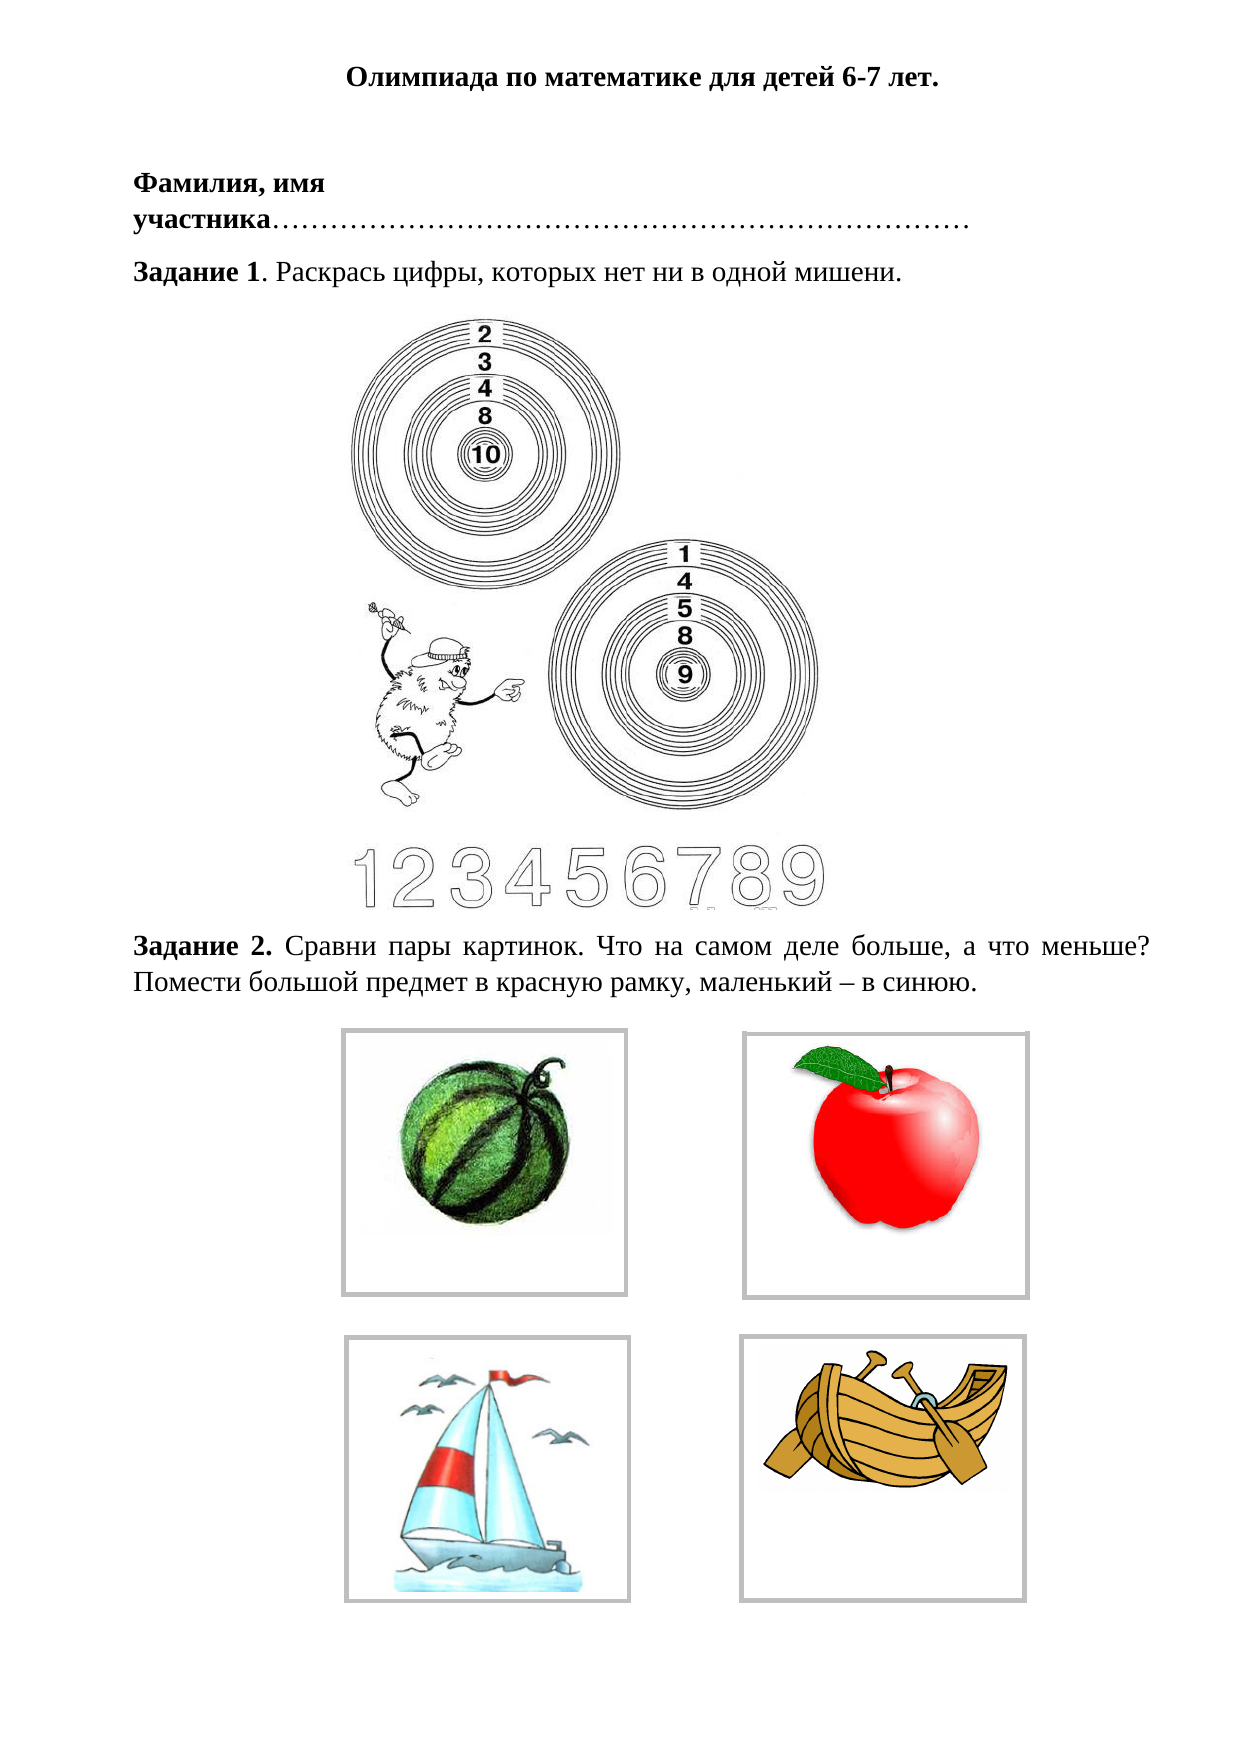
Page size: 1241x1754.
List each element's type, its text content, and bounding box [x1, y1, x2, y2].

picture [788, 1043, 984, 1236]
text Задание 2. Сравни пары картинок. Что на самом деле больше, а что меньше? Помести большой предмет в красную рамку, маленький – в синюю. [133, 928, 1152, 998]
text Фамилия, имя участника……………………………………………………………… [133, 165, 1152, 234]
picture [360, 1040, 614, 1236]
text Олимпиада по математике для детей 6-7 лет. [133, 59, 1152, 93]
text Задание 1. Раскрась цифры, которых нет ни в одной мишени. [133, 254, 1152, 287]
picture [340, 306, 841, 910]
picture [380, 1346, 595, 1592]
picture [758, 1346, 1012, 1493]
